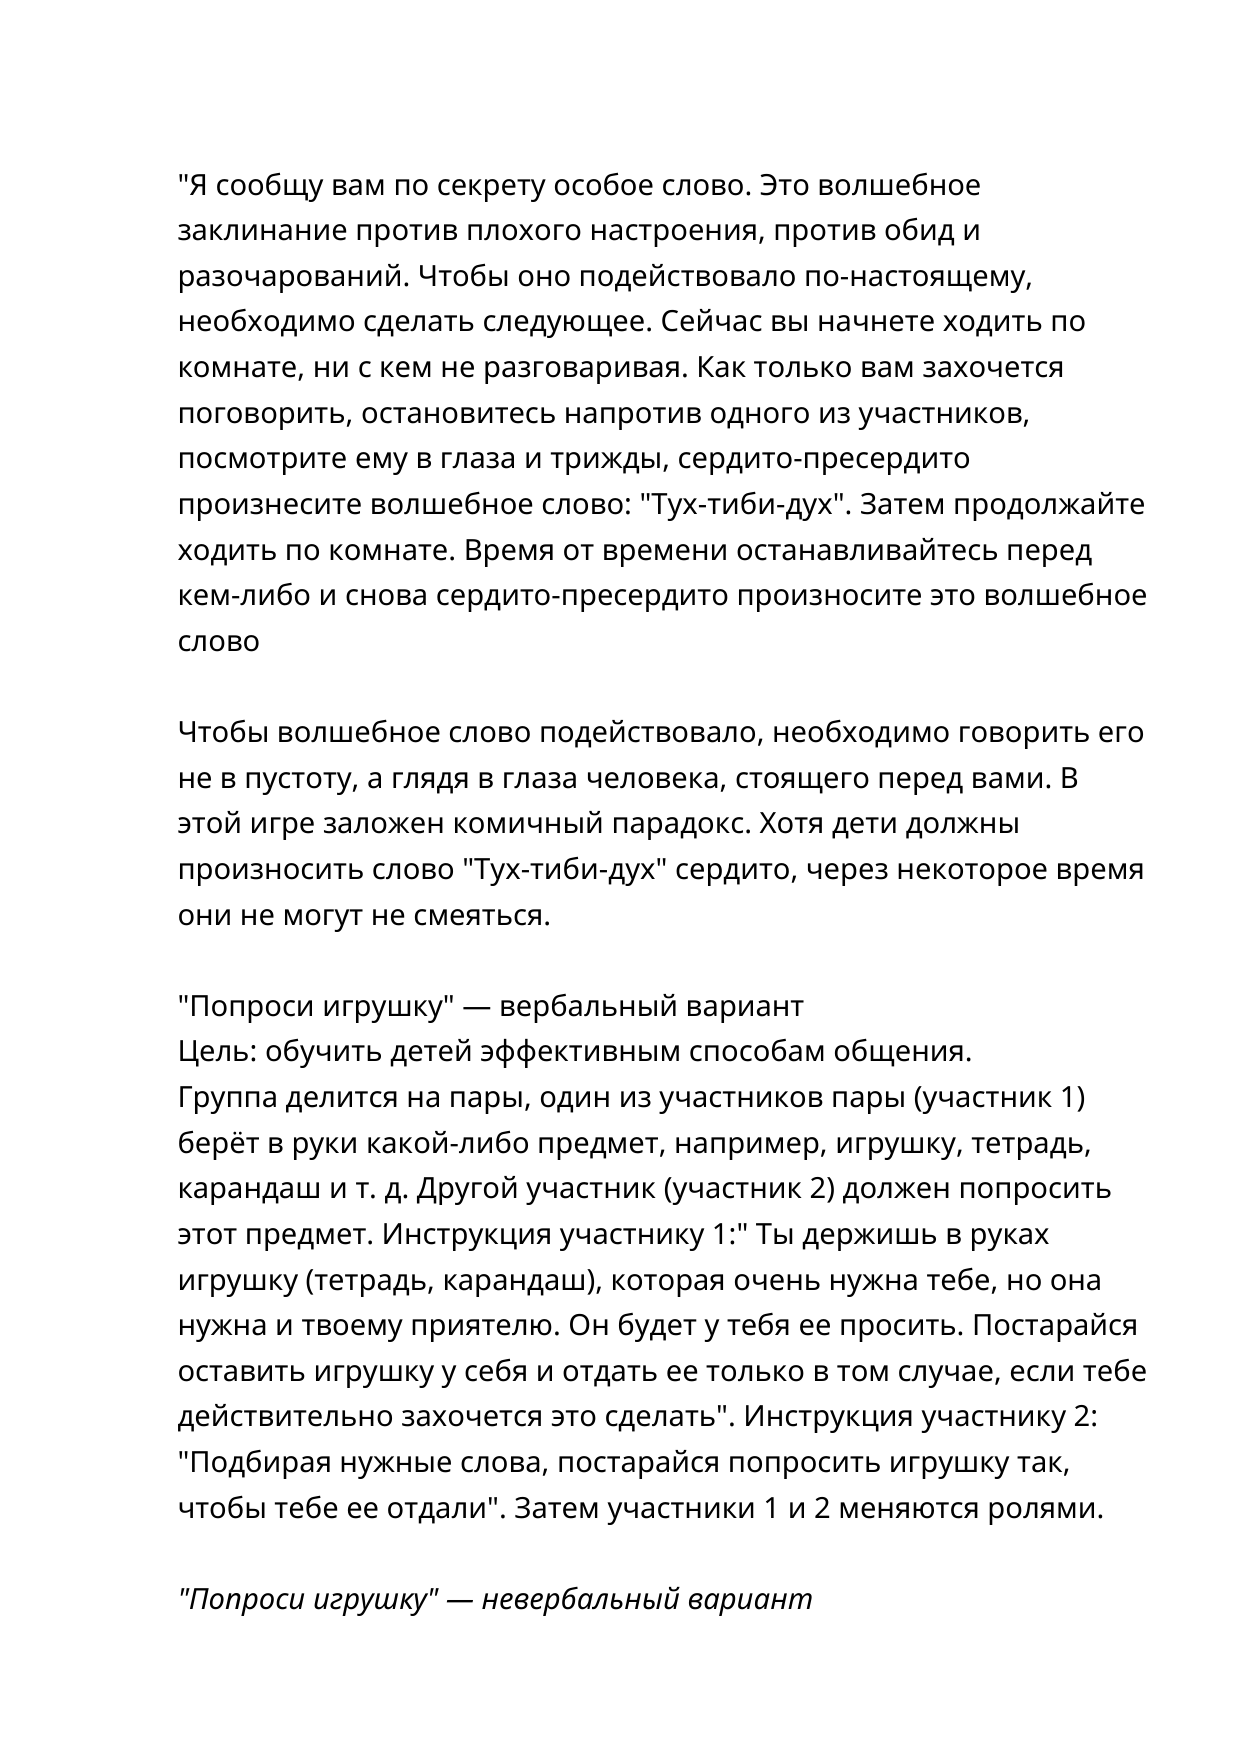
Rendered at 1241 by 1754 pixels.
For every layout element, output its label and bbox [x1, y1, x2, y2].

text [177, 118, 1152, 1618]
